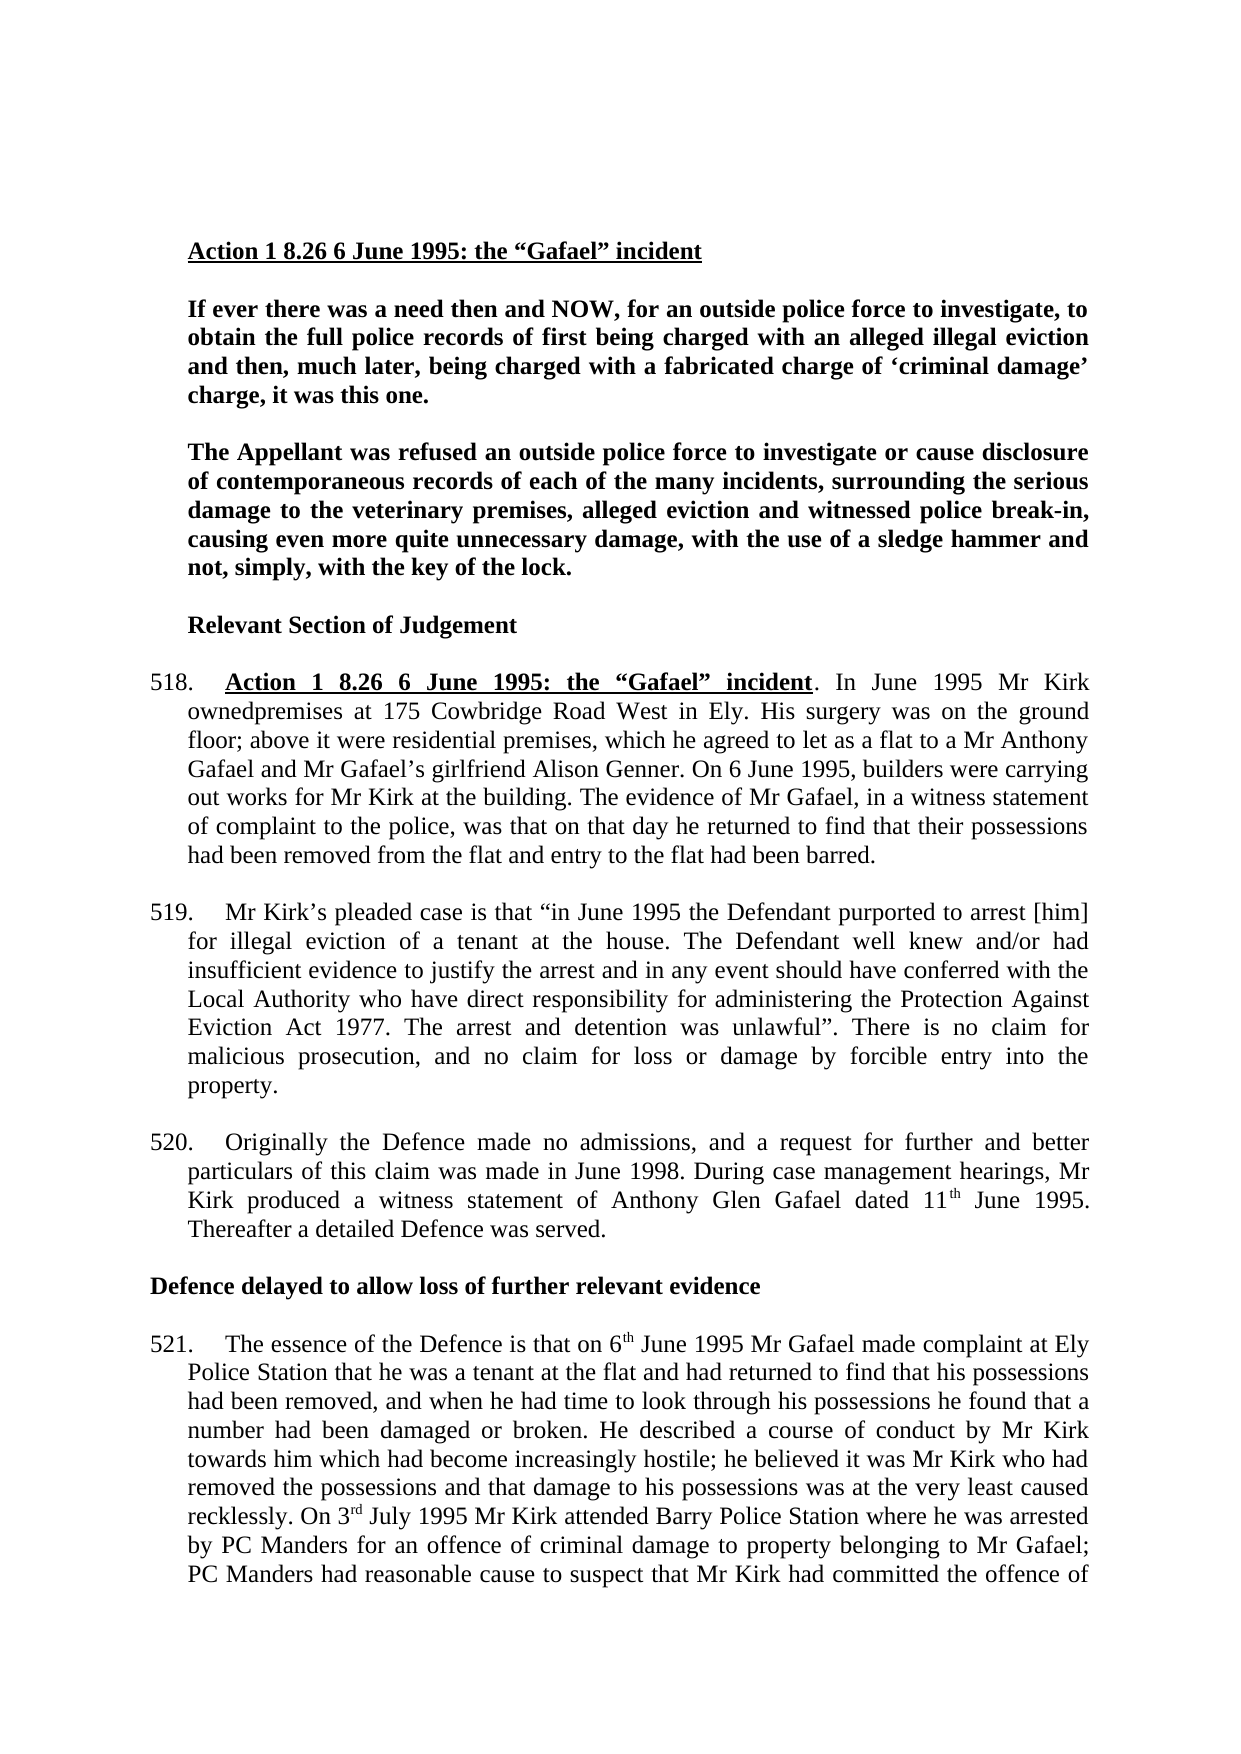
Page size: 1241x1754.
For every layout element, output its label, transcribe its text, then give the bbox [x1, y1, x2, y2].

list Originally the Defence made no admissions, and a request for further and better particulars of this claim was made in June 1998. During case management hearings, Mr Kirk produced a witness statement of Anthony Glen Gafael dated 11th June 1995. Thereafter a detailed Defence was served. [150, 1127, 1090, 1242]
text If ever there was a need then and NOW, for an outside police force to investigate, to obtain the full police records of first being charged with an alleged illegal eviction and then, much later, being charged with a fabricated charge of ‘criminal damage’ charge, it was this one. [187, 294, 1090, 409]
text Relevant Section of Judgement [187, 610, 1090, 639]
text The Appellant was refused an outside police force to investigate or cause disclosure of contemporaneous records of each of the many incidents, surrounding the serious damage to the veterinary premises, alleged eviction and witnessed police break-in, causing even more quite unnecessary damage, with the use of a sledge hammer and not, simply, with the key of the lock. [187, 437, 1090, 581]
text Defence delayed to allow loss of further relevant evidence [150, 1271, 1090, 1300]
list Mr Kirk’s pleaded case is that “in June 1995 the Defendant purported to arrest [him] for illegal eviction of a tenant at the house. The Defendant well knew and/or had insufficient evidence to justify the arrest and in any event should have conferred with the Local Authority who have direct responsibility for administering the Protection Against Eviction Act 1977. The arrest and detention was unlawful”. There is no claim for malicious prosecution, and no claim for loss or damage by forcible entry into the property. [150, 897, 1090, 1099]
text Action 1 8.26 6 June 1995: the “Gafael” incident [187, 236, 1090, 265]
list Action 1 8.26 6 June 1995: the “Gafael” incident. In June 1995 Mr Kirk ownedpremises at 175 Cowbridge Road West in Ely. His surgery was on the ground floor; above it were residential premises, which he agreed to let as a flat to a Mr Anthony Gafael and Mr Gafael’s girlfriend Alison Genner. On 6 June 1995, builders were carrying out works for Mr Kirk at the building. The evidence of Mr Gafael, in a witness statement of complaint to the police, was that on that day he returned to find that their possessions had been removed from the flat and entry to the flat had been barred. [150, 667, 1090, 869]
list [150, 1329, 1090, 1587]
